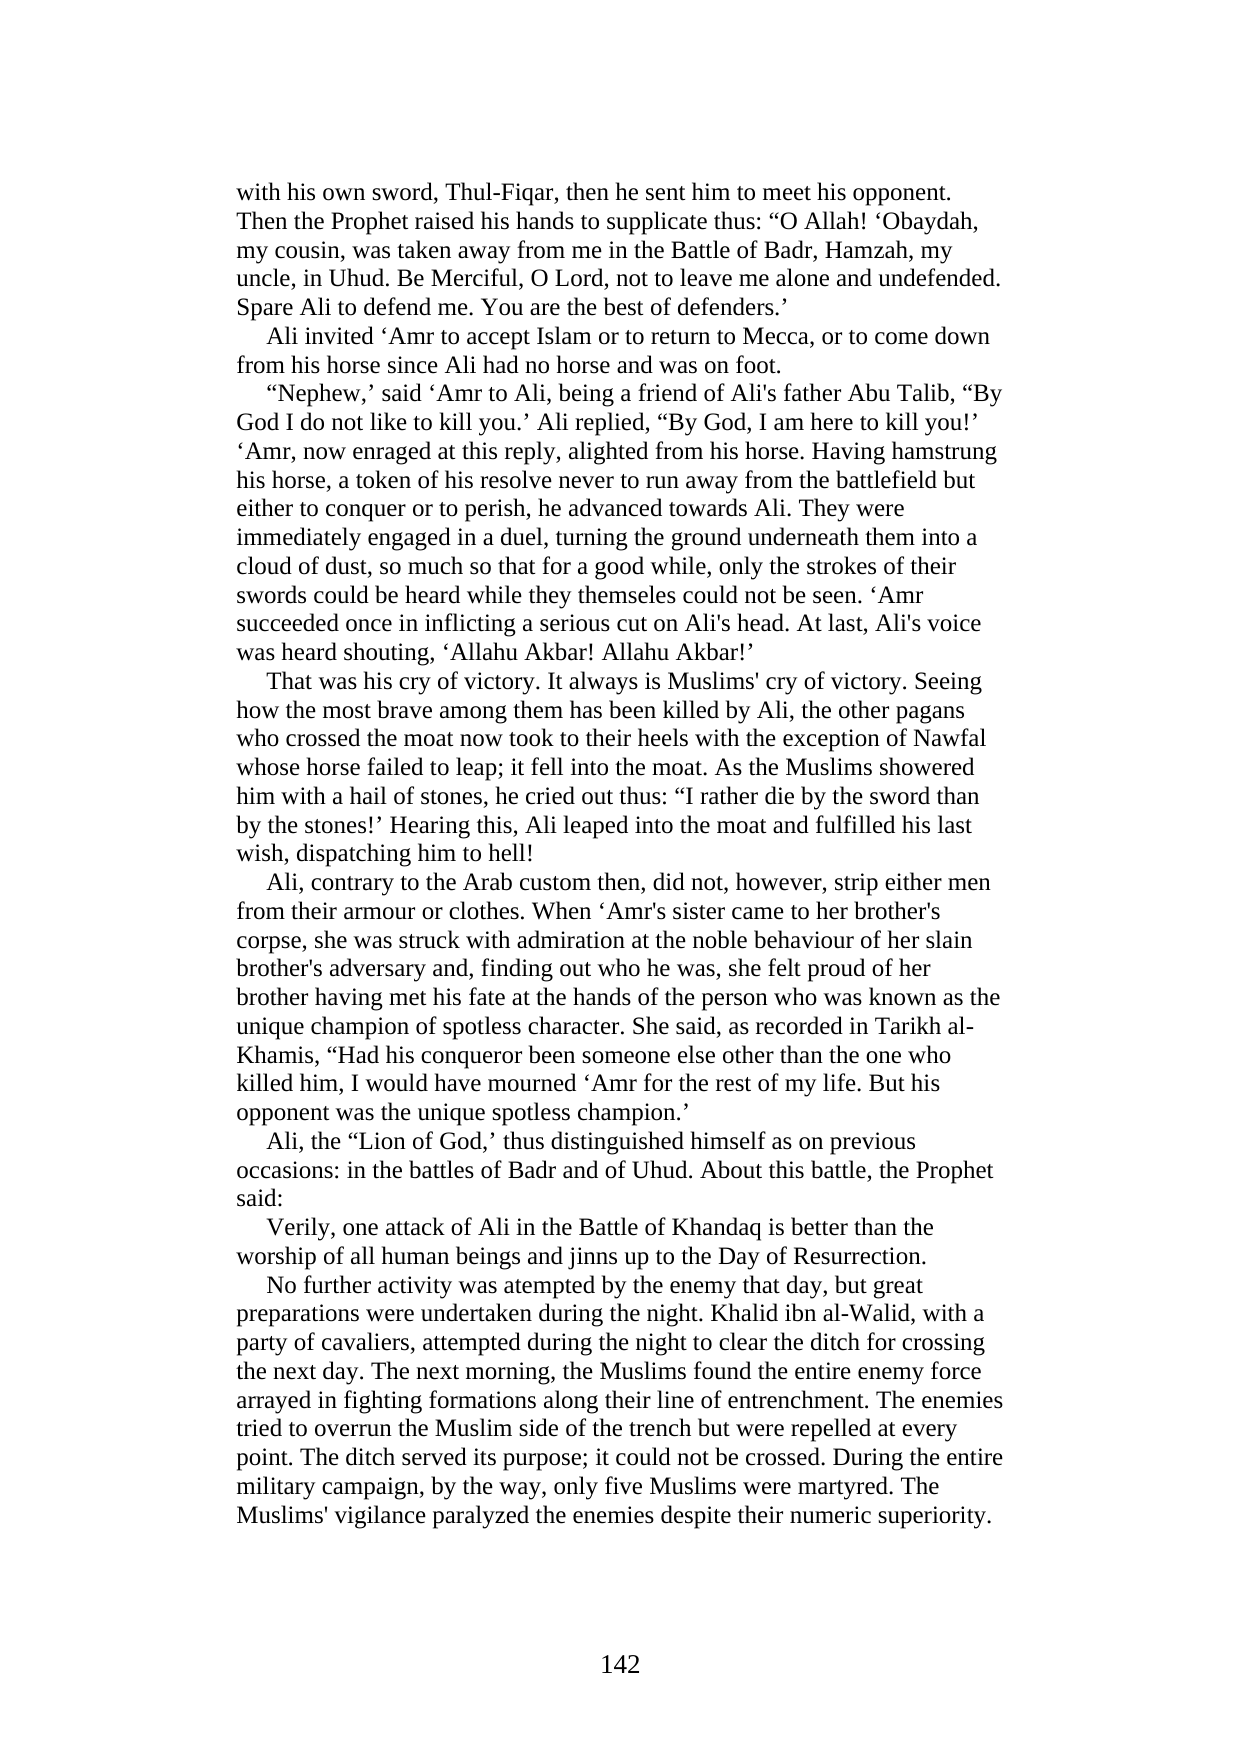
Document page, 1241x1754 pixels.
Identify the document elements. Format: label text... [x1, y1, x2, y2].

text Ali, contrary to the Arab custom then, did not, however, strip either men from their armour or clothes. When ‘Amr's sister came to her brother's corpse, she was struck with admiration at the noble behaviour of her slain brother's adversary and, finding out who he was, she felt proud of her brother having met his fate at the hands of the person who was known as the unique champion of spotless character. She said, as recorded in Tarikh al-Khamis, “Had his conqueror been someone else other than the one who killed him, I would have mourned ‘Amr for the rest of my life. But his opponent was the unique spotless champion.’ [236, 867, 1004, 1126]
text “Nephew,’ said ‘Amr to Ali, being a friend of Ali's father Abu Talib, “By God I do not like to kill you.’ Ali replied, “By God, I am here to kill you!’ ‘Amr, now enraged at this reply, alighted from his horse. Having hamstrung his horse, a token of his resolve never to run away from the battlefield but either to conquer or to perish, he advanced towards Ali. They were immediately engaged in a duel, turning the ground underneath them into a cloud of dust, so much so that for a good while, only the strokes of their swords could be heard while they themseles could not be seen. ‘Amr succeeded once in inflicting a serious cut on Ali's head. At last, Ali's voice was heard shouting, ‘Allahu Akbar! Allahu Akbar!’ [236, 378, 1004, 666]
text Ali invited ‘Amr to accept Islam or to return to Mecca, or to come down from his horse since Ali had no horse and was on foot. [236, 321, 1004, 378]
text Ali, the “Lion of God,’ thus distinguished himself as on previous occasions: in the battles of Badr and of Uhud. About this battle, the Prophet said: [236, 1126, 1004, 1212]
text Verily, one attack of Ali in the Battle of Khandaq is better than the worship of all human beings and jinns up to the Day of Resurrection. [236, 1212, 1004, 1270]
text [236, 1270, 1004, 1528]
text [236, 177, 1004, 321]
text That was his cry of victory. It always is Muslims' cry of victory. Seeing how the most brave among them has been killed by Ali, the other pagans who crossed the moat now took to their heels with the exception of Nawfal whose horse failed to leap; it fell into the moat. As the Muslims showered him with a hail of stones, he cried out thus: “I rather die by the sword than by the stones!’ Hearing this, Ali leaped into the moat and fulfilled his last wish, dispatching him to hell! [236, 666, 1004, 867]
